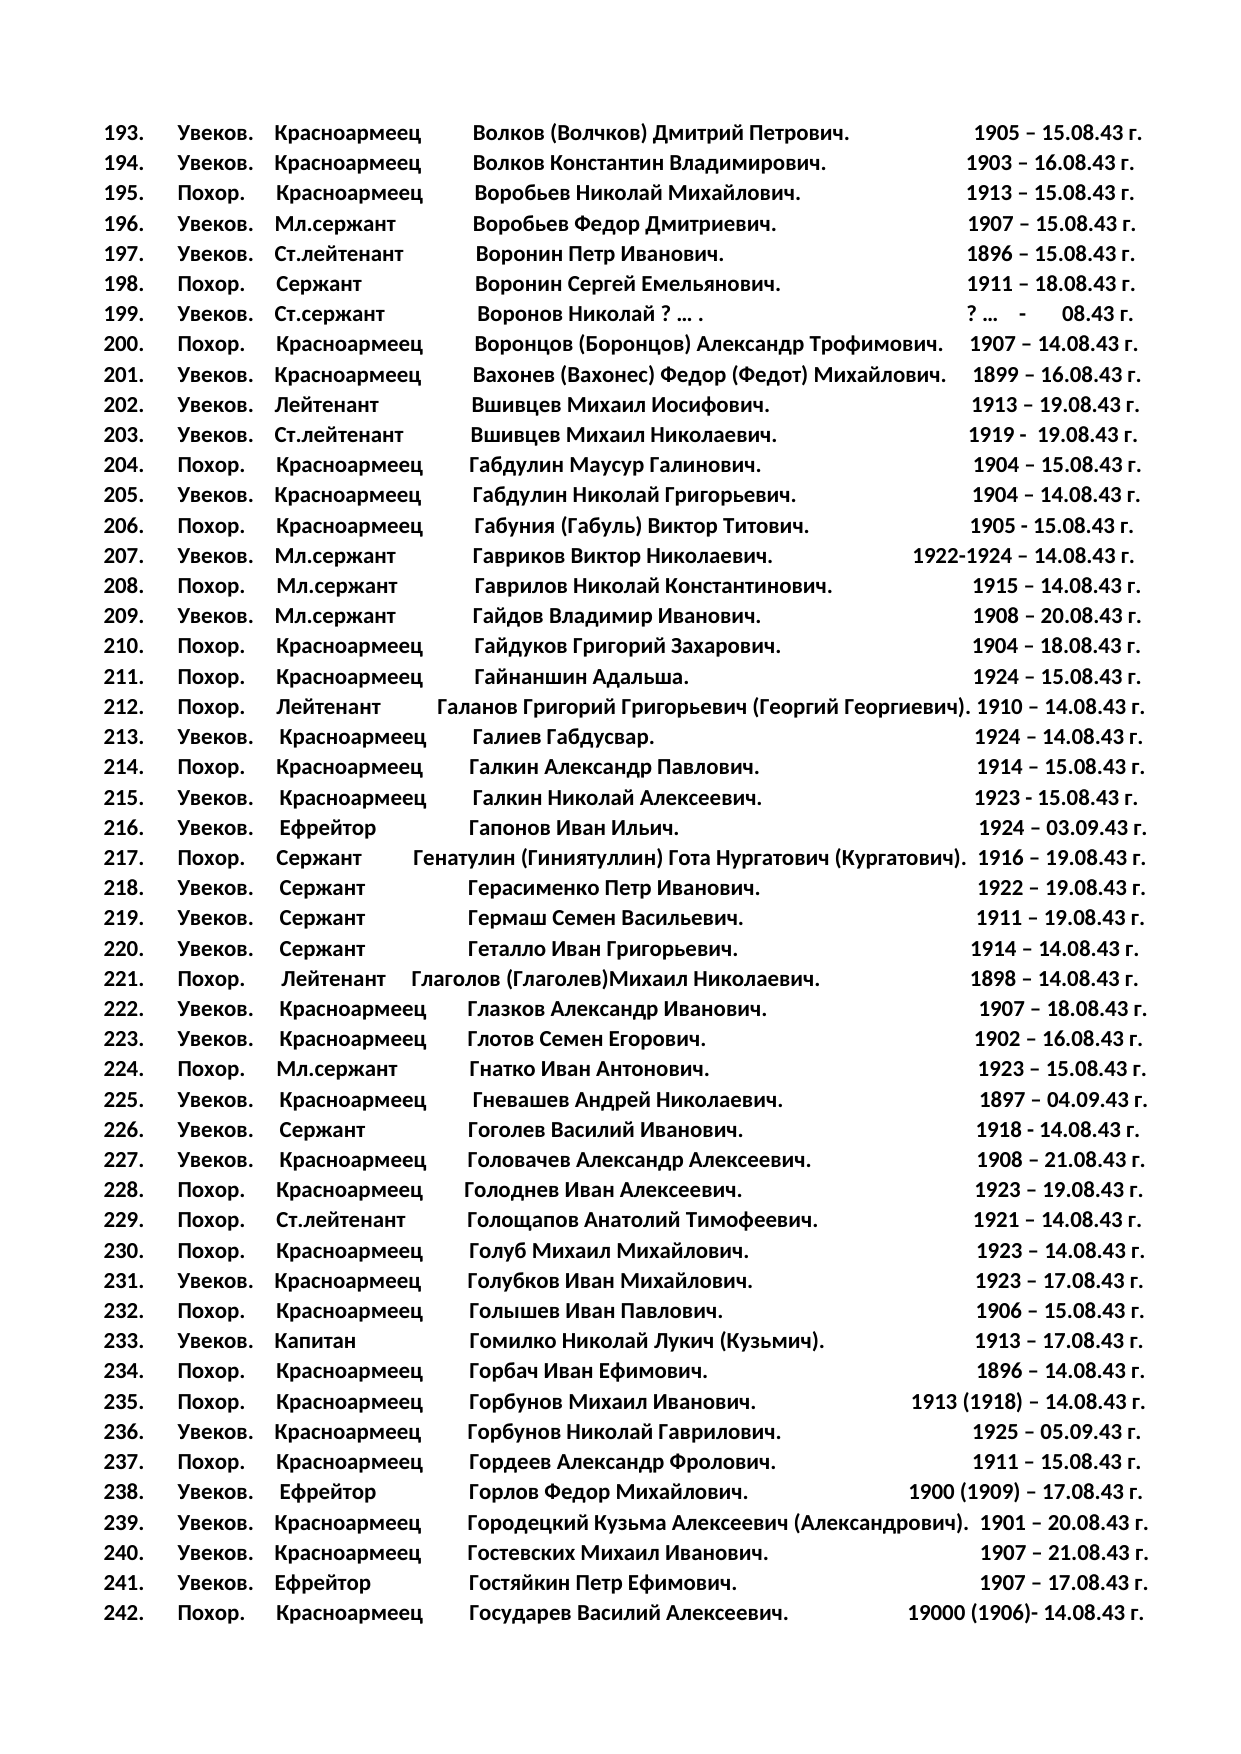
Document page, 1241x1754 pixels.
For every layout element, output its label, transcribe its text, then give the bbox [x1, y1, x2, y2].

list Увеков. Сержант Герасименко Петр Иванович. 1922 – 19.08.43 г. [103, 873, 1152, 901]
list Похор. Красноармеец Голуб Михаил Михайлович. 1923 – 14.08.43 г. [103, 1236, 1152, 1264]
list Похор. Красноармеец Голоднев Иван Алексеевич. 1923 – 19.08.43 г. [103, 1175, 1152, 1203]
list Похор. Красноармеец Воробьев Николай Михайлович. 1913 – 15.08.43 г. [103, 178, 1152, 207]
list Увеков. Красноармеец Городецкий Кузьма Алексеевич (Александрович). 1901 – 20.08.43 г. [103, 1508, 1152, 1536]
list Увеков. Красноармеец Волков (Волчков) Дмитрий Петрович. 1905 – 15.08.43 г. [103, 118, 1152, 146]
list Увеков. Капитан Гомилко Николай Лукич (Кузьмич). 1913 – 17.08.43 г. [103, 1326, 1152, 1354]
list Увеков. Сержант Гермаш Семен Васильевич. 1911 – 19.08.43 г. [103, 903, 1152, 932]
list Похор. Лейтенант Глаголов (Глаголев)Михаил Николаевич. 1898 – 14.08.43 г. [103, 964, 1152, 992]
list Увеков. Красноармеец Глазков Александр Иванович. 1907 – 18.08.43 г. [103, 994, 1152, 1022]
list Похор. Красноармеец Горбунов Михаил Иванович. 1913 (1918) – 14.08.43 г. [103, 1387, 1152, 1415]
list Увеков. Ст.сержант Воронов Николай ? … . ? … - 08.43 г. [103, 299, 1152, 327]
list Увеков. Красноармеец Голубков Иван Михайлович. 1923 – 17.08.43 г. [103, 1266, 1152, 1294]
list Увеков. Красноармеец Галиев Габдусвар. 1924 – 14.08.43 г. [103, 722, 1152, 750]
list Похор. Красноармеец Габуния (Габуль) Виктор Титович. 1905 - 15.08.43 г. [103, 511, 1152, 539]
list Похор. Красноармеец Государев Василий Алексеевич. 19000 (1906)- 14.08.43 г. [103, 1598, 1152, 1626]
list Увеков. Красноармеец Гневашев Андрей Николаевич. 1897 – 04.09.43 г. [103, 1085, 1152, 1113]
list Похор. Лейтенант Галанов Григорий Григорьевич (Георгий Георгиевич). 1910 – 14.08.43 г. [103, 692, 1152, 720]
list Увеков. Красноармеец Глотов Семен Егорович. 1902 – 16.08.43 г. [103, 1024, 1152, 1052]
list Увеков. Лейтенант Вшивцев Михаил Иосифович. 1913 – 19.08.43 г. [103, 390, 1152, 418]
list Похор. Красноармеец Гайдуков Григорий Захарович. 1904 – 18.08.43 г. [103, 632, 1152, 660]
list Увеков. Красноармеец Гостевских Михаил Иванович. 1907 – 21.08.43 г. [103, 1538, 1152, 1566]
list Увеков. Сержант Геталло Иван Григорьевич. 1914 – 14.08.43 г. [103, 934, 1152, 962]
list Увеков. Ефрейтор Гостяйкин Петр Ефимович. 1907 – 17.08.43 г. [103, 1568, 1152, 1596]
list Увеков. Мл.сержант Гайдов Владимир Иванович. 1908 – 20.08.43 г. [103, 601, 1152, 629]
list Похор. Сержант Генатулин (Гиниятуллин) Гота Нургатович (Кургатович). 1916 – 19.08.43 г. [103, 843, 1152, 871]
list Увеков. Ст.лейтенант Воронин Петр Иванович. 1896 – 15.08.43 г. [103, 239, 1152, 267]
list Увеков. Красноармеец Волков Константин Владимирович. 1903 – 16.08.43 г. [103, 148, 1152, 176]
list Увеков. Красноармеец Вахонев (Вахонес) Федор (Федот) Михайлович. 1899 – 16.08.43 г. [103, 360, 1152, 388]
list Похор. Мл.сержант Гнатко Иван Антонович. 1923 – 15.08.43 г. [103, 1054, 1152, 1083]
list Увеков. Мл.сержант Гавриков Виктор Николаевич. 1922-1924 – 14.08.43 г. [103, 541, 1152, 569]
list Увеков. Красноармеец Горбунов Николай Гаврилович. 1925 – 05.09.43 г. [103, 1417, 1152, 1445]
list Похор. Ст.лейтенант Голощапов Анатолий Тимофеевич. 1921 – 14.08.43 г. [103, 1206, 1152, 1234]
list Похор. Красноармеец Гайнаншин Адальша. 1924 – 15.08.43 г. [103, 662, 1152, 690]
list Увеков. Ст.лейтенант Вшивцев Михаил Николаевич. 1919 - 19.08.43 г. [103, 420, 1152, 448]
list Похор. Красноармеец Голышев Иван Павлович. 1906 – 15.08.43 г. [103, 1296, 1152, 1324]
list Увеков. Красноармеец Головачев Александр Алексеевич. 1908 – 21.08.43 г. [103, 1145, 1152, 1173]
list Похор. Красноармеец Габдулин Маусур Галинович. 1904 – 15.08.43 г. [103, 450, 1152, 478]
list Увеков. Ефрейтор Гапонов Иван Ильич. 1924 – 03.09.43 г. [103, 813, 1152, 841]
list Похор. Красноармеец Галкин Александр Павлович. 1914 – 15.08.43 г. [103, 752, 1152, 781]
list Увеков. Ефрейтор Горлов Федор Михайлович. 1900 (1909) – 17.08.43 г. [103, 1477, 1152, 1506]
list Похор. Мл.сержант Гаврилов Николай Константинович. 1915 – 14.08.43 г. [103, 571, 1152, 599]
list Похор. Красноармеец Гордеев Александр Фролович. 1911 – 15.08.43 г. [103, 1447, 1152, 1475]
list Увеков. Мл.сержант Воробьев Федор Дмитриевич. 1907 – 15.08.43 г. [103, 209, 1152, 237]
list Похор. Красноармеец Горбач Иван Ефимович. 1896 – 14.08.43 г. [103, 1357, 1152, 1385]
list Похор. Сержант Воронин Сергей Емельянович. 1911 – 18.08.43 г. [103, 269, 1152, 297]
list Увеков. Красноармеец Габдулин Николай Григорьевич. 1904 – 14.08.43 г. [103, 481, 1152, 509]
list Увеков. Сержант Гоголев Василий Иванович. 1918 - 14.08.43 г. [103, 1115, 1152, 1143]
list Увеков. Красноармеец Галкин Николай Алексеевич. 1923 - 15.08.43 г. [103, 783, 1152, 811]
list Похор. Красноармеец Воронцов (Боронцов) Александр Трофимович. 1907 – 14.08.43 г. [103, 329, 1152, 358]
